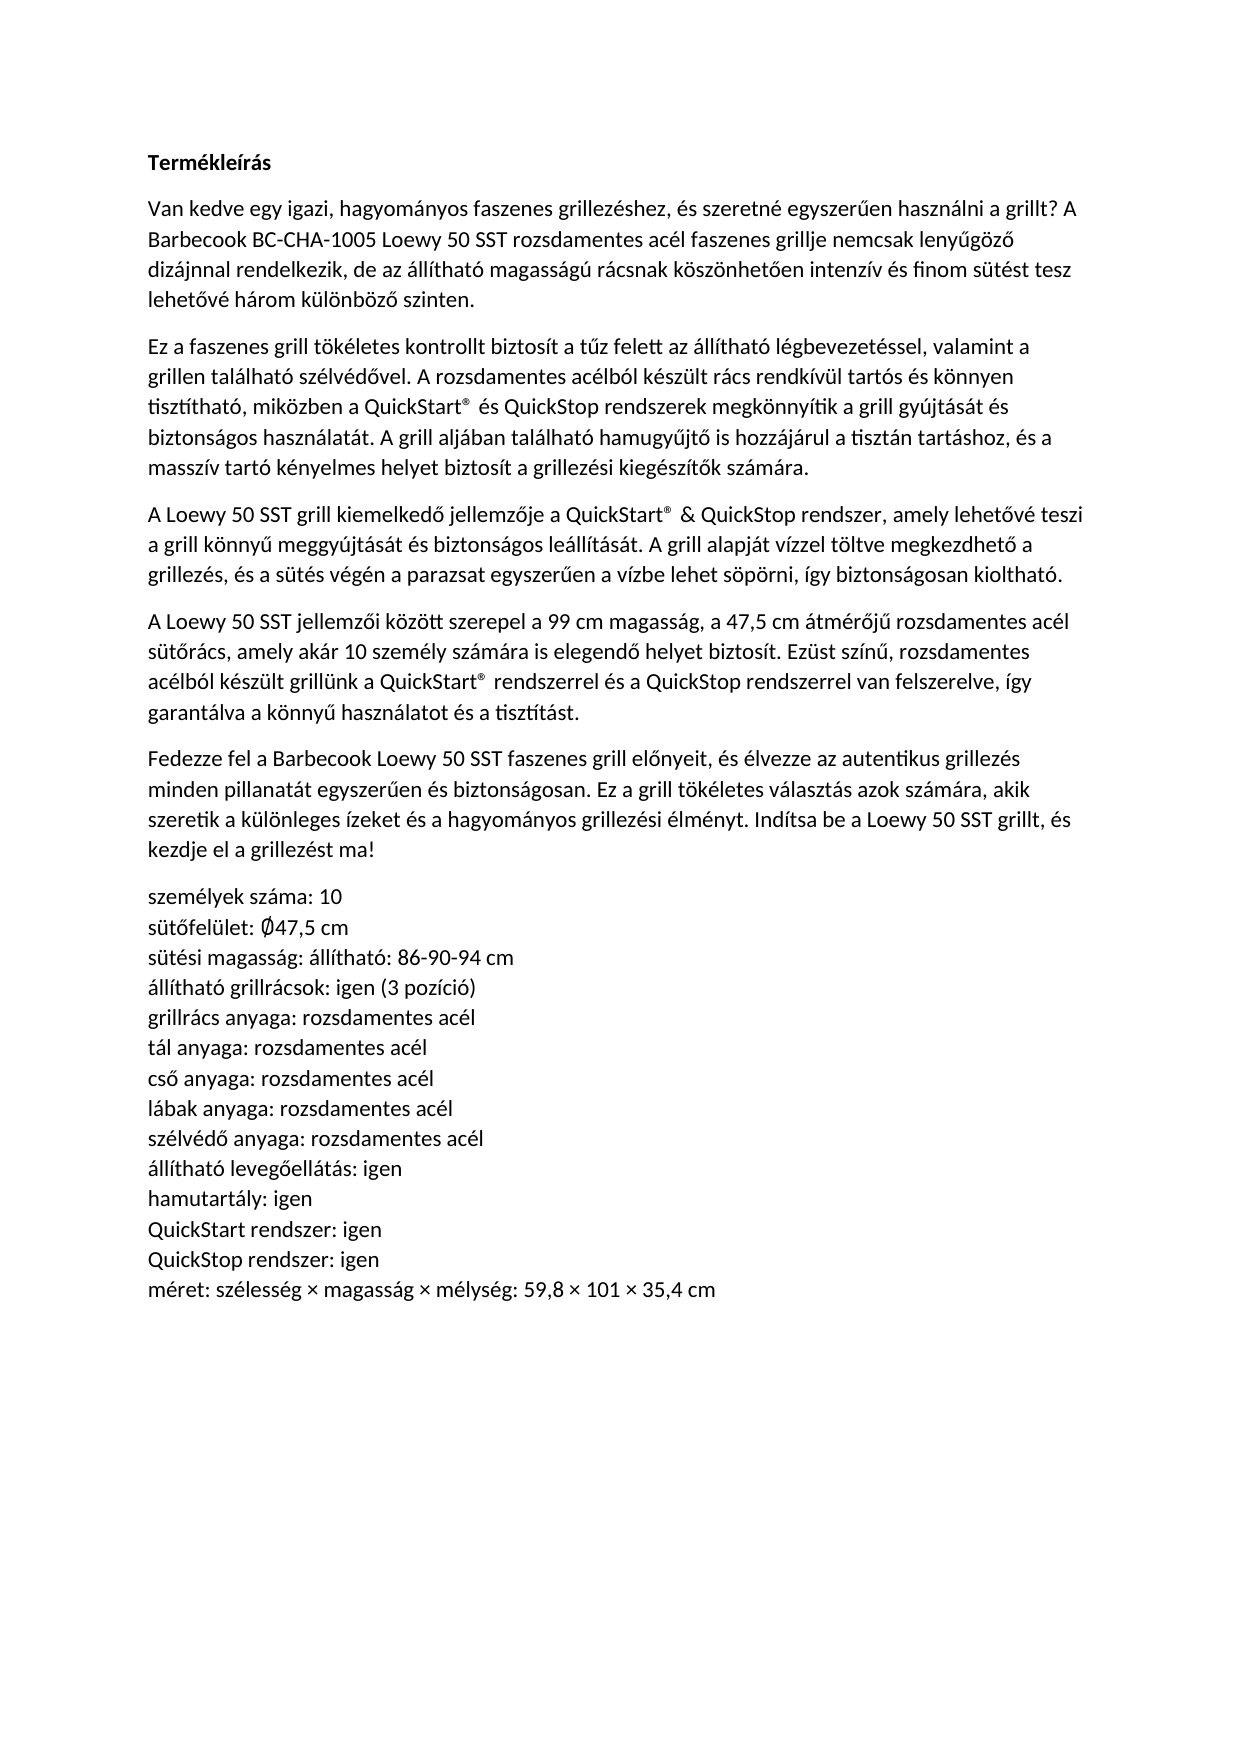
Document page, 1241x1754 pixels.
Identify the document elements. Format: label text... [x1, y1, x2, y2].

text Van kedve egy igazi, hagyományos faszenes grillezéshez, és szeretné egyszerűen használni a grillt? A Barbecook BC-CHA-1005 Loewy 50 SST rozsdamentes acél faszenes grillje nemcsak lenyűgöző dizájnnal rendelkezik, de az állítható magasságú rácsnak köszönhetően intenzív és finom sütést tesz lehetővé három különböző szinten. [148, 194, 1093, 313]
text Ez a faszenes grill tökéletes kontrollt biztosít a tűz felett az állítható légbevezetéssel, valamint a grillen található szélvédővel. A rozsdamentes acélból készült rács rendkívül tartós és könnyen tisztítható, miközben a QuickStart® és QuickStop rendszerek megkönnyítik a grill gyújtását és biztonságos használatát. A grill aljában található hamugyűjtő is hozzájárul a tisztán tartáshoz, és a masszív tartó kényelmes helyet biztosít a grillezési kiegészítők számára. [148, 332, 1093, 481]
text személyek száma: 10 sütőfelület: ∅47,5 cm sütési magasság: állítható: 86-90-94 cm állítható grillrácsok: igen (3 pozíció) grillrács anyaga: rozsdamentes acél tál anyaga: rozsdamentes acél cső anyaga: rozsdamentes acél lábak anyaga: rozsdamentes acél szélvédő anyaga: rozsdamentes acél állítható levegőellátás: igen hamutartály: igen QuickStart rendszer: igen QuickStop rendszer: igen méret: szélesség × magasság × mélység: 59,8 × 101 × 35,4 cm [148, 882, 1093, 1303]
text A Loewy 50 SST grill kiemelkedő jellemzője a QuickStart® & QuickStop rendszer, amely lehetővé teszi a grill könnyű meggyújtását és biztonságos leállítását. A grill alapját vízzel töltve megkezdhető a grillezés, és a sütés végén a parazsat egyszerűen a vízbe lehet söpörni, így biztonságosan kioltható. [148, 500, 1093, 588]
text A Loewy 50 SST jellemzői között szerepel a 99 cm magasság, a 47,5 cm átmérőjű rozsdamentes acél sütőrács, amely akár 10 személy számára is elegendő helyet biztosít. Ezüst színű, rozsdamentes acélból készült grillünk a QuickStart® rendszerrel és a QuickStop rendszerrel van felszerelve, így garantálva a könnyű használatot és a tisztítást. [148, 607, 1093, 726]
text Termékleírás [148, 148, 1093, 176]
text Fedezze fel a Barbecook Loewy 50 SST faszenes grill előnyeit, és élvezze az autentikus grillezés minden pillanatát egyszerűen és biztonságosan. Ez a grill tökéletes választás azok számára, akik szeretik a különleges ízeket és a hagyományos grillezési élményt. Indítsa be a Loewy 50 SST grillt, és kezdje el a grillezést ma! [148, 744, 1093, 863]
